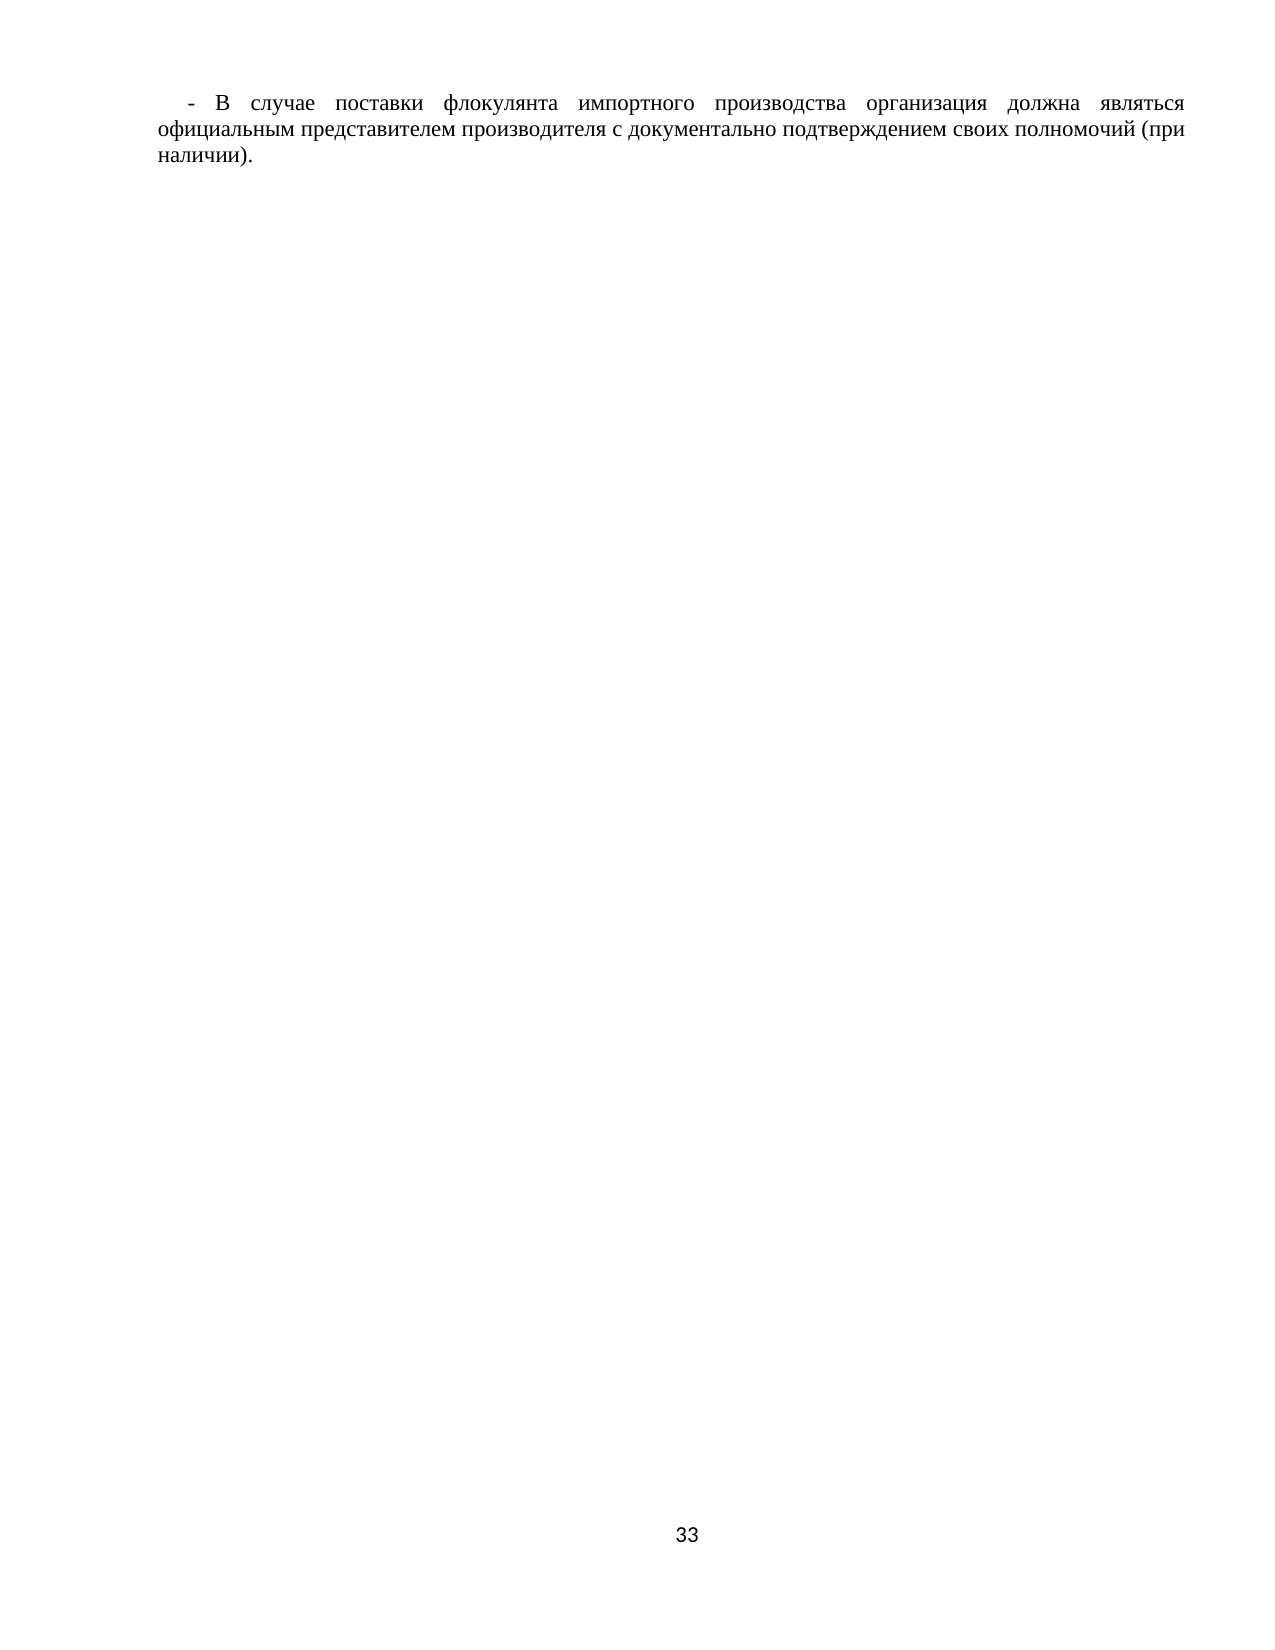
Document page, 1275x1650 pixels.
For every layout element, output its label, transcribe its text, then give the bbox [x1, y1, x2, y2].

text - В случае поставки флокулянта импортного производства организация должна являться официальным представителем производителя с документально подтверждением своих полномочий (при наличии). [158, 89, 1186, 168]
